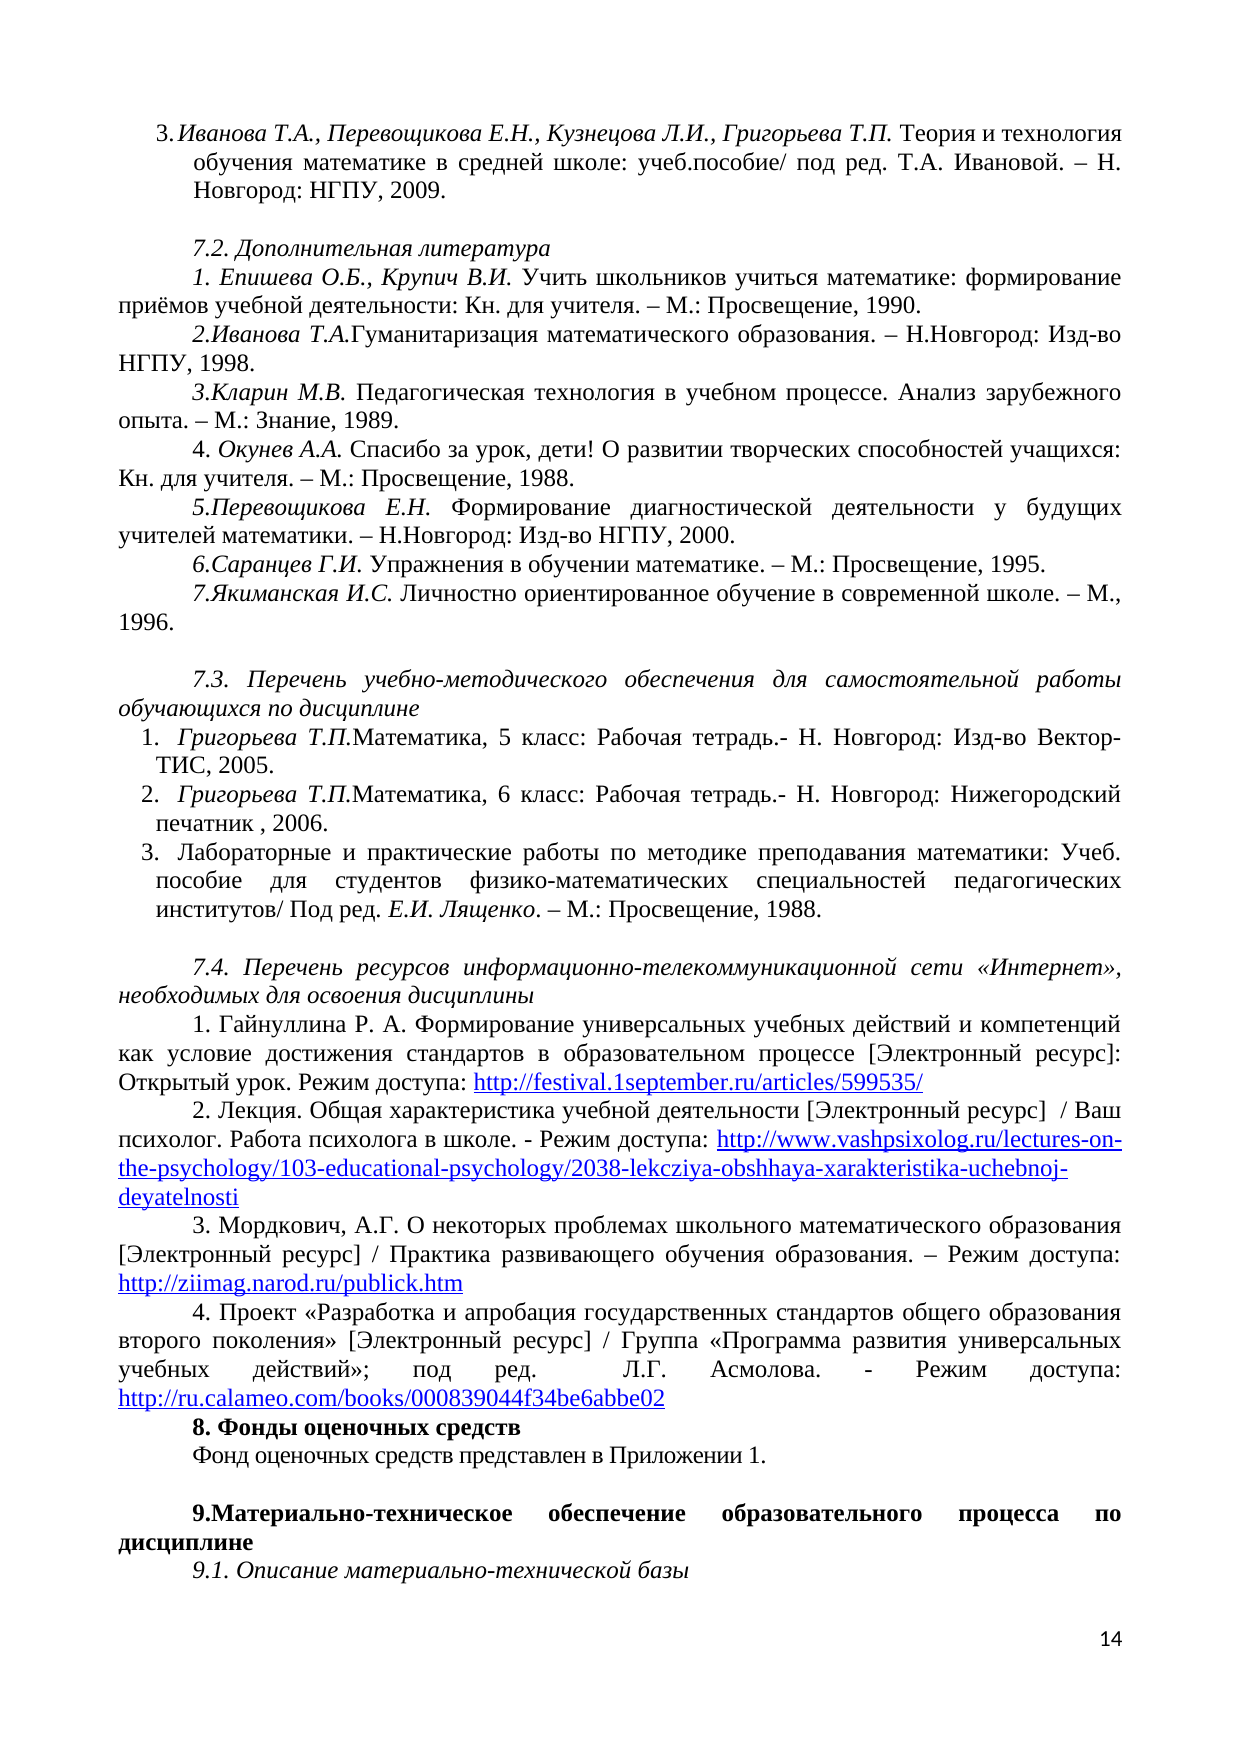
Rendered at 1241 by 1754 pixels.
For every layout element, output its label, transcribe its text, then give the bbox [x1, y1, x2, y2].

text 2.Иванова Т.А.Гуманитаризация математического образования. – Н.Новгород: Изд-во НГПУ, 1998. [118, 319, 1122, 377]
text 1. Гайнуллина Р. А. Формирование универсальных учебных действий и компетенций как условие достижения стандартов в образовательном процессе [Электронный ресурс]: Открытый урок. Режим доступа: http://festival.1september.ru/articles/599535/ [118, 1009, 1122, 1096]
text 7.3. Перечень учебно-методического обеспечения для самостоятельной работы обучающихся по дисциплине [118, 664, 1122, 722]
text 4. Проект «Разработка и апробация государственных стандартов общего образования второго поколения» [Электронный ресурс] / Группа «Программа развития универсальных учебных действий»; под ред. Л.Г. Асмолова. - Режим доступа: http://ru.calameo.com/books/000839044f34be6abbe02 [118, 1297, 1122, 1412]
list Иванова Т.А., Перевощикова Е.Н., Кузнецова Л.И., Григорьева Т.П. Теория и технология обучения математике в средней школе: учеб.пособие/ под ред. Т.А. Ивановой. – Н. Новгород: НГПУ, 2009. [156, 118, 1122, 204]
text 7.2. Дополнительная литература [118, 233, 1122, 262]
list Григорьева Т.П.Математика, 6 класс: Рабочая тетрадь.- Н. Новгород: Нижегородский печатник , 2006. [156, 779, 1122, 837]
text 3. Мордкович, А.Г. О некоторых проблемах школьного математического образования [Электронный ресурс] / Практика развивающего обучения образования. – Режим доступа: http://ziimag.narod.ru/publick.htm [118, 1211, 1122, 1297]
text 1. Епишева О.Б., Крупич В.И. Учить школьников учиться математике: формирование приёмов учебной деятельности: Кн. для учителя. – М.: Просвещение, 1990. [118, 262, 1122, 319]
text 3.Кларин М.В. Педагогическая технология в учебном процессе. Анализ зарубежного опыта. – М.: Знание, 1989. [118, 377, 1122, 434]
text 4. Окунев А.А. Спасибо за урок, дети! О развитии творческих способностей учащихся: Кн. для учителя. – М.: Просвещение, 1988. [118, 434, 1122, 492]
text 9.Материально-техническое обеспечение образовательного процесса по дисциплине [118, 1498, 1122, 1556]
text 9.1. Описание материально-технической базы [118, 1556, 1122, 1584]
text 8. Фонды оценочных средств [118, 1412, 1122, 1441]
list Лабораторные и практические работы по методике преподавания математики: Учеб. пособие для студентов физико-математических специальностей педагогических институтов/ Под ред. Е.И. Лященко. – М.: Просвещение, 1988. [156, 837, 1122, 923]
text 7.4. Перечень ресурсов информационно-телекоммуникационной сети «Интернет», необходимых для освоения дисциплины [118, 952, 1122, 1009]
text 5.Перевощикова Е.Н. Формирование диагностической деятельности у будущих учителей математики. – Н.Новгород: Изд-во НГПУ, 2000. [118, 492, 1122, 549]
text 2. Лекция. Общая характеристика учебной деятельности [Электронный ресурс] / Ваш психолог. Работа психолога в школе. - Режим доступа: http://www.vashpsixolog.ru/lectures-on-the-psychology/103-educational-psychology/2038-lekcziya-obshhaya-xarakteristika-uchebnoj-deyatelnosti [118, 1096, 1122, 1211]
text Фонд оценочных средств представлен в Приложении 1. [118, 1441, 1122, 1469]
text 6.Саранцев Г.И. Упражнения в обучении математике. – М.: Просвещение, 1995. [118, 549, 1122, 578]
list Григорьева Т.П.Математика, 5 класс: Рабочая тетрадь.- Н. Новгород: Изд-во Вектор-ТИС, 2005. [156, 722, 1122, 779]
text 7.Якиманская И.С. Личностно ориентированное обучение в современной школе. – М., 1996. [118, 578, 1122, 636]
